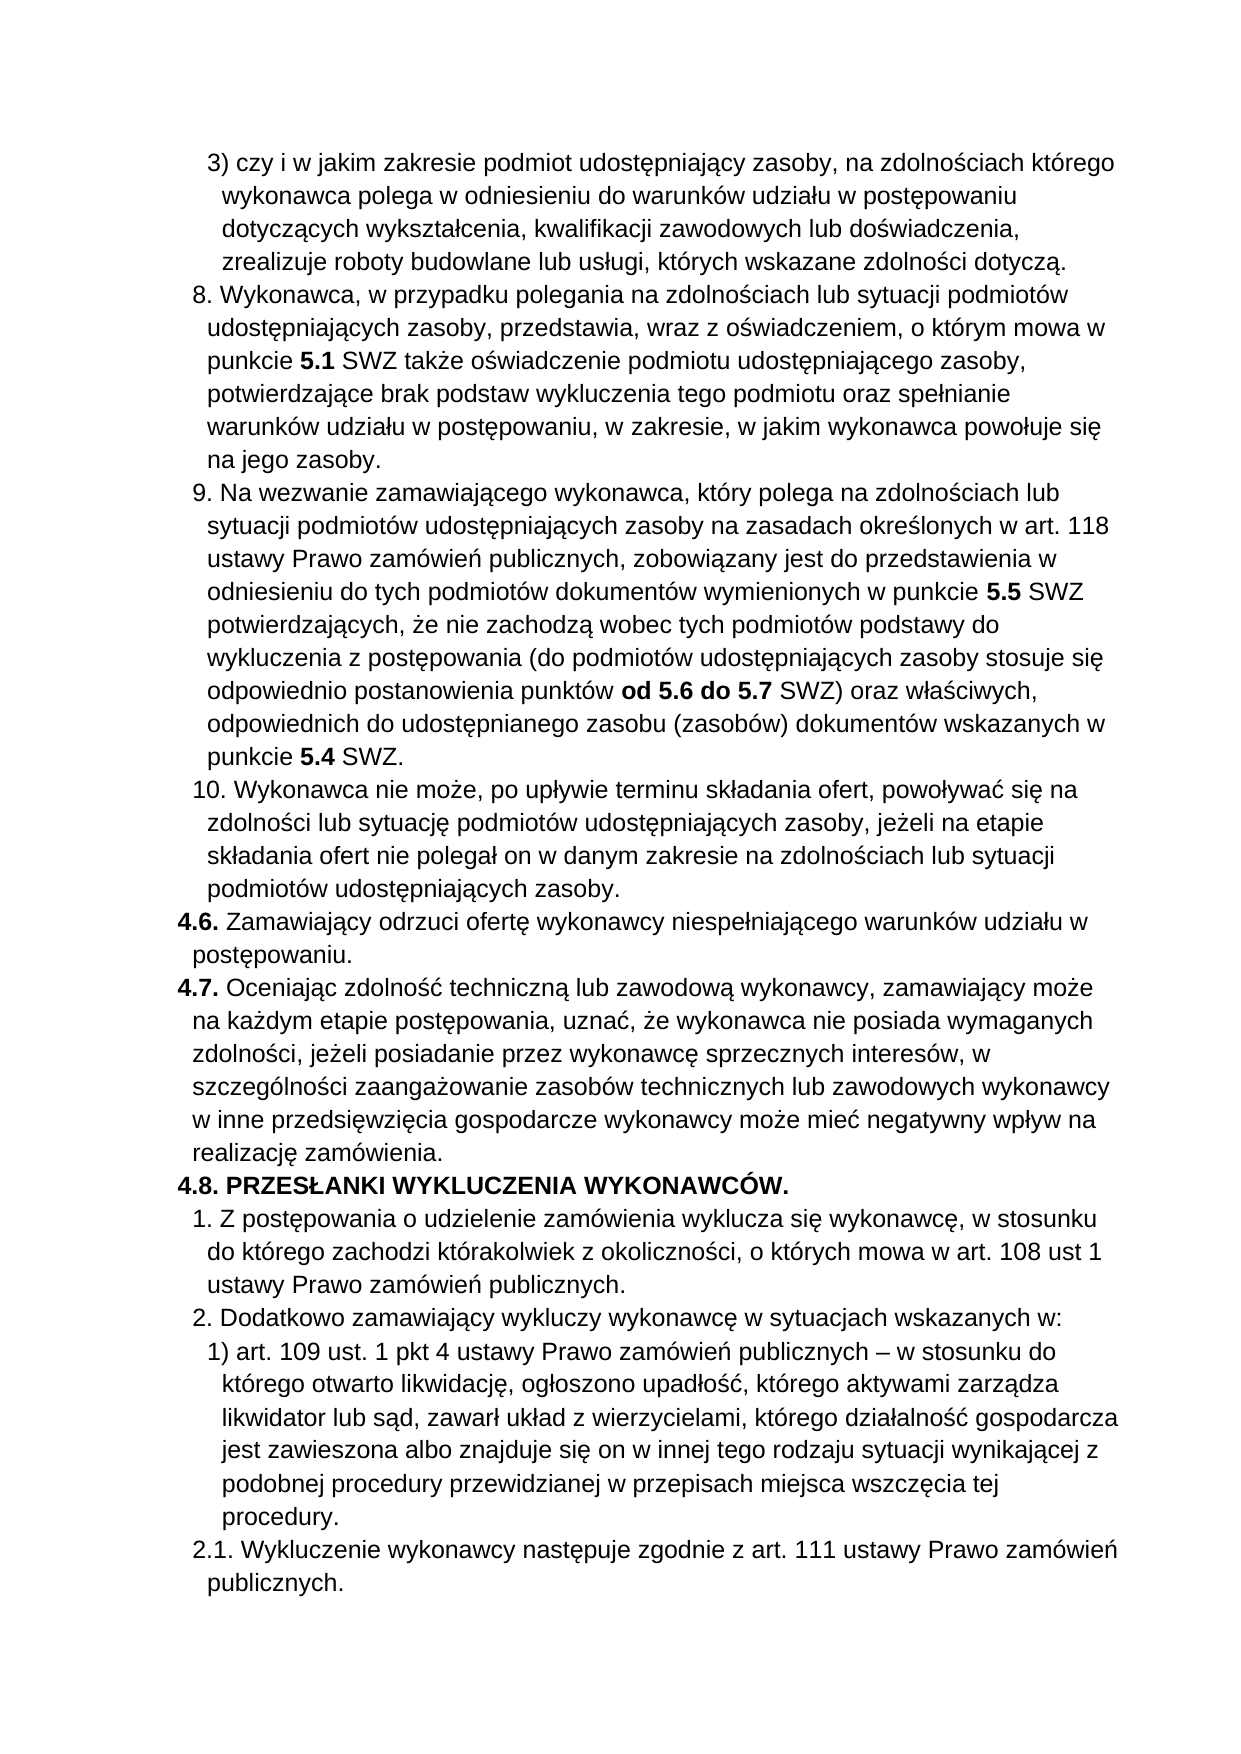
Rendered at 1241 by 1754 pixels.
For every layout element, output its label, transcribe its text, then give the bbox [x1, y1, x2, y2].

text 2. Dodatkowo zamawiający wykluczy wykonawcę w sytuacjach wskazanych w: [192, 1303, 1122, 1332]
text 4.8. PRZESŁANKI WYKLUCZENIA WYKONAWCÓW. [177, 1171, 1122, 1200]
text 3) czy i w jakim zakresie podmiot udostępniający zasoby, na zdolnościach którego wykonawca polega w odniesieniu do warunków udziału w postępowaniu dotyczących wykształcenia, kwalifikacji zawodowych lub doświadczenia, zrealizuje roboty budowlane lub usługi, których wskazane zdolności dotyczą. [207, 148, 1122, 276]
text 4.7. Oceniając zdolność techniczną lub zawodową wykonawcy, zamawiający może na każdym etapie postępowania, uznać, że wykonawca nie posiada wymaganych zdolności, jeżeli posiadanie przez wykonawcę sprzecznych interesów, w szczególności zaangażowanie zasobów technicznych lub zawodowych wykonawcy w inne przedsięwzięcia gospodarcze wykonawcy może mieć negatywny wpływ na realizację zamówienia. [177, 973, 1122, 1167]
text 9. Na wezwanie zamawiającego wykonawca, który polega na zdolnościach lub sytuacji podmiotów udostępniających zasoby na zasadach określonych w art. 118 ustawy Prawo zamówień publicznych, zobowiązany jest do przedstawienia w odniesieniu do tych podmiotów dokumentów wymienionych w punkcie 5.5 SWZ potwierdzających, że nie zachodzą wobec tych podmiotów podstawy do wykluczenia z postępowania (do podmiotów udostępniających zasoby stosuje się odpowiednio postanowienia punktów od 5.6 do 5.7 SWZ) oraz właściwych, odpowiednich do udostępnianego zasobu (zasobów) dokumentów wskazanych w punkcie 5.4 SWZ. [192, 478, 1122, 771]
text 10. Wykonawca nie może, po upływie terminu składania ofert, powoływać się na zdolności lub sytuację podmiotów udostępniających zasoby, jeżeli na etapie składania ofert nie polegał on w danym zakresie na zdolnościach lub sytuacji podmiotów udostępniających zasoby. [192, 775, 1122, 903]
text 2.1. Wykluczenie wykonawcy następuje zgodnie z art. 111 ustawy Prawo zamówień publicznych. [192, 1534, 1122, 1596]
text 1. Z postępowania o udzielenie zamówienia wyklucza się wykonawcę, w stosunku do którego zachodzi którakolwiek z okoliczności, o których mowa w art. 108 ust 1 ustawy Prawo zamówień publicznych. [192, 1204, 1122, 1299]
text 1) art. 109 ust. 1 pkt 4 ustawy Prawo zamówień publicznych – w stosunku do którego otwarto likwidację, ogłoszono upadłość, którego aktywami zarządza likwidator lub sąd, zawarł układ z wierzycielami, którego działalność gospodarcza jest zawieszona albo znajduje się on w innej tego rodzaju sytuacji wynikającej z podobnej procedury przewidzianej w przepisach miejsca wszczęcia tej procedury. [207, 1336, 1122, 1530]
text 8. Wykonawca, w przypadku polegania na zdolnościach lub sytuacji podmiotów udostępniających zasoby, przedstawia, wraz z oświadczeniem, o którym mowa w punkcie 5.1 SWZ także oświadczenie podmiotu udostępniającego zasoby, potwierdzające brak podstaw wykluczenia tego podmiotu oraz spełnianie warunków udziału w postępowaniu, w zakresie, w jakim wykonawca powołuje się na jego zasoby. [192, 280, 1122, 474]
text 4.6. Zamawiający odrzuci ofertę wykonawcy niespełniającego warunków udziału w postępowaniu. [177, 907, 1122, 969]
